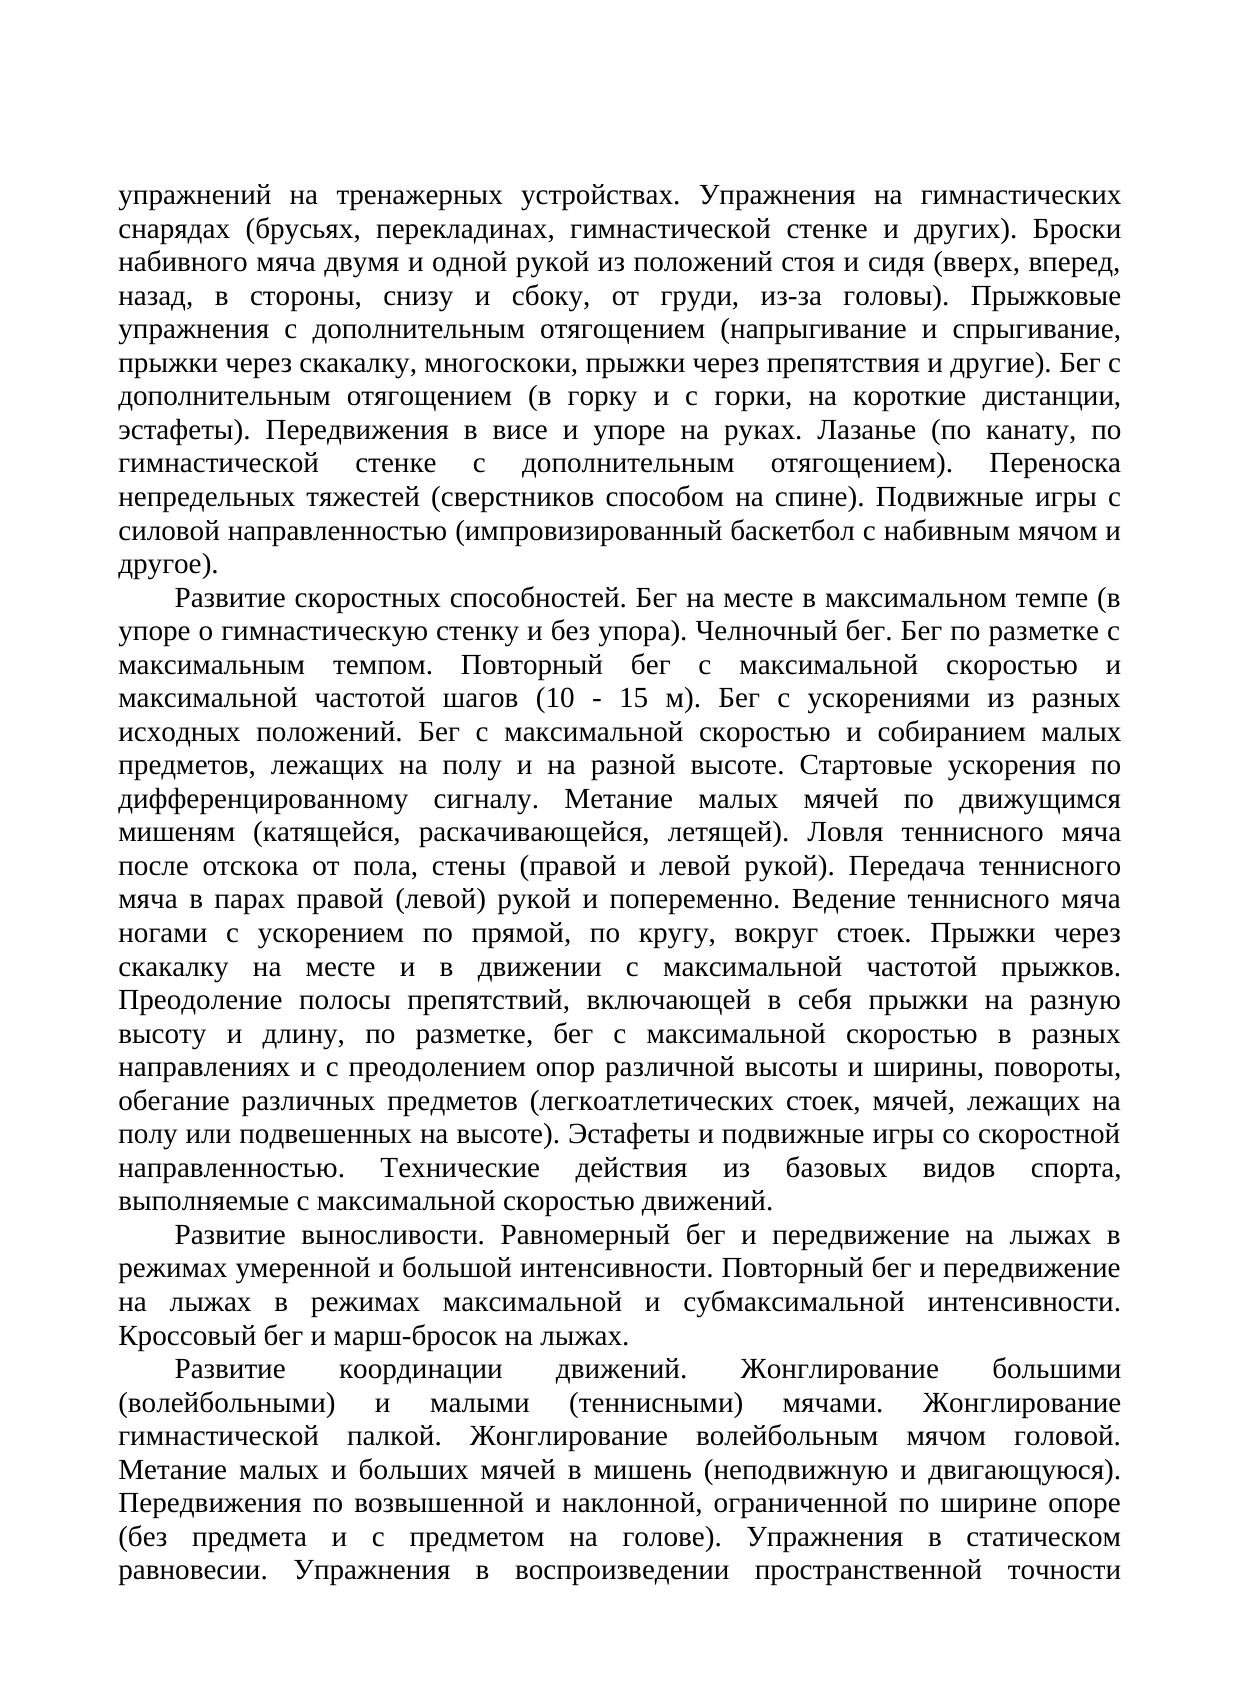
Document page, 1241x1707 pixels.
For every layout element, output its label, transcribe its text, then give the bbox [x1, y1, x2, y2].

text Развитие скоростных способностей. Бег на месте в максимальном темпе (в упоре о гимнастическую стенку и без упора). Челночный бег. Бег по разметке с максимальным темпом. Повторный бег с максимальной скоростью и максимальной частотой шагов (10 - 15 м). Бег с ускорениями из разных исходных положений. Бег с максимальной скоростью и собиранием малых предметов, лежащих на полу и на разной высоте. Стартовые ускорения по дифференцированному сигналу. Метание малых мячей по движущимся мишеням (катящейся, раскачивающейся, летящей). Ловля теннисного мяча после отскока от пола, стены (правой и левой рукой). Передача теннисного мяча в парах правой (левой) рукой и попеременно. Ведение теннисного мяча ногами с ускорением по прямой, по кругу, вокруг стоек. Прыжки через скакалку на месте и в движении с максимальной частотой прыжков. Преодоление полосы препятствий, включающей в себя прыжки на разную высоту и длину, по разметке, бег с максимальной скоростью в разных направлениях и с преодолением опор различной высоты и ширины, повороты, обегание различных предметов (легкоатлетических стоек, мячей, лежащих на полу или подвешенных на высоте). Эстафеты и подвижные игры со скоростной направленностью. Технические действия из базовых видов спорта, выполняемые с максимальной скоростью движений. [118, 580, 1122, 1217]
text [118, 177, 1122, 580]
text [118, 1351, 1122, 1586]
text Развитие выносливости. Равномерный бег и передвижение на лыжах в режимах умеренной и большой интенсивности. Повторный бег и передвижение на лыжах в режимах максимальной и субмаксимальной интенсивности. Кроссовый бег и марш-бросок на лыжах. [118, 1217, 1122, 1351]
